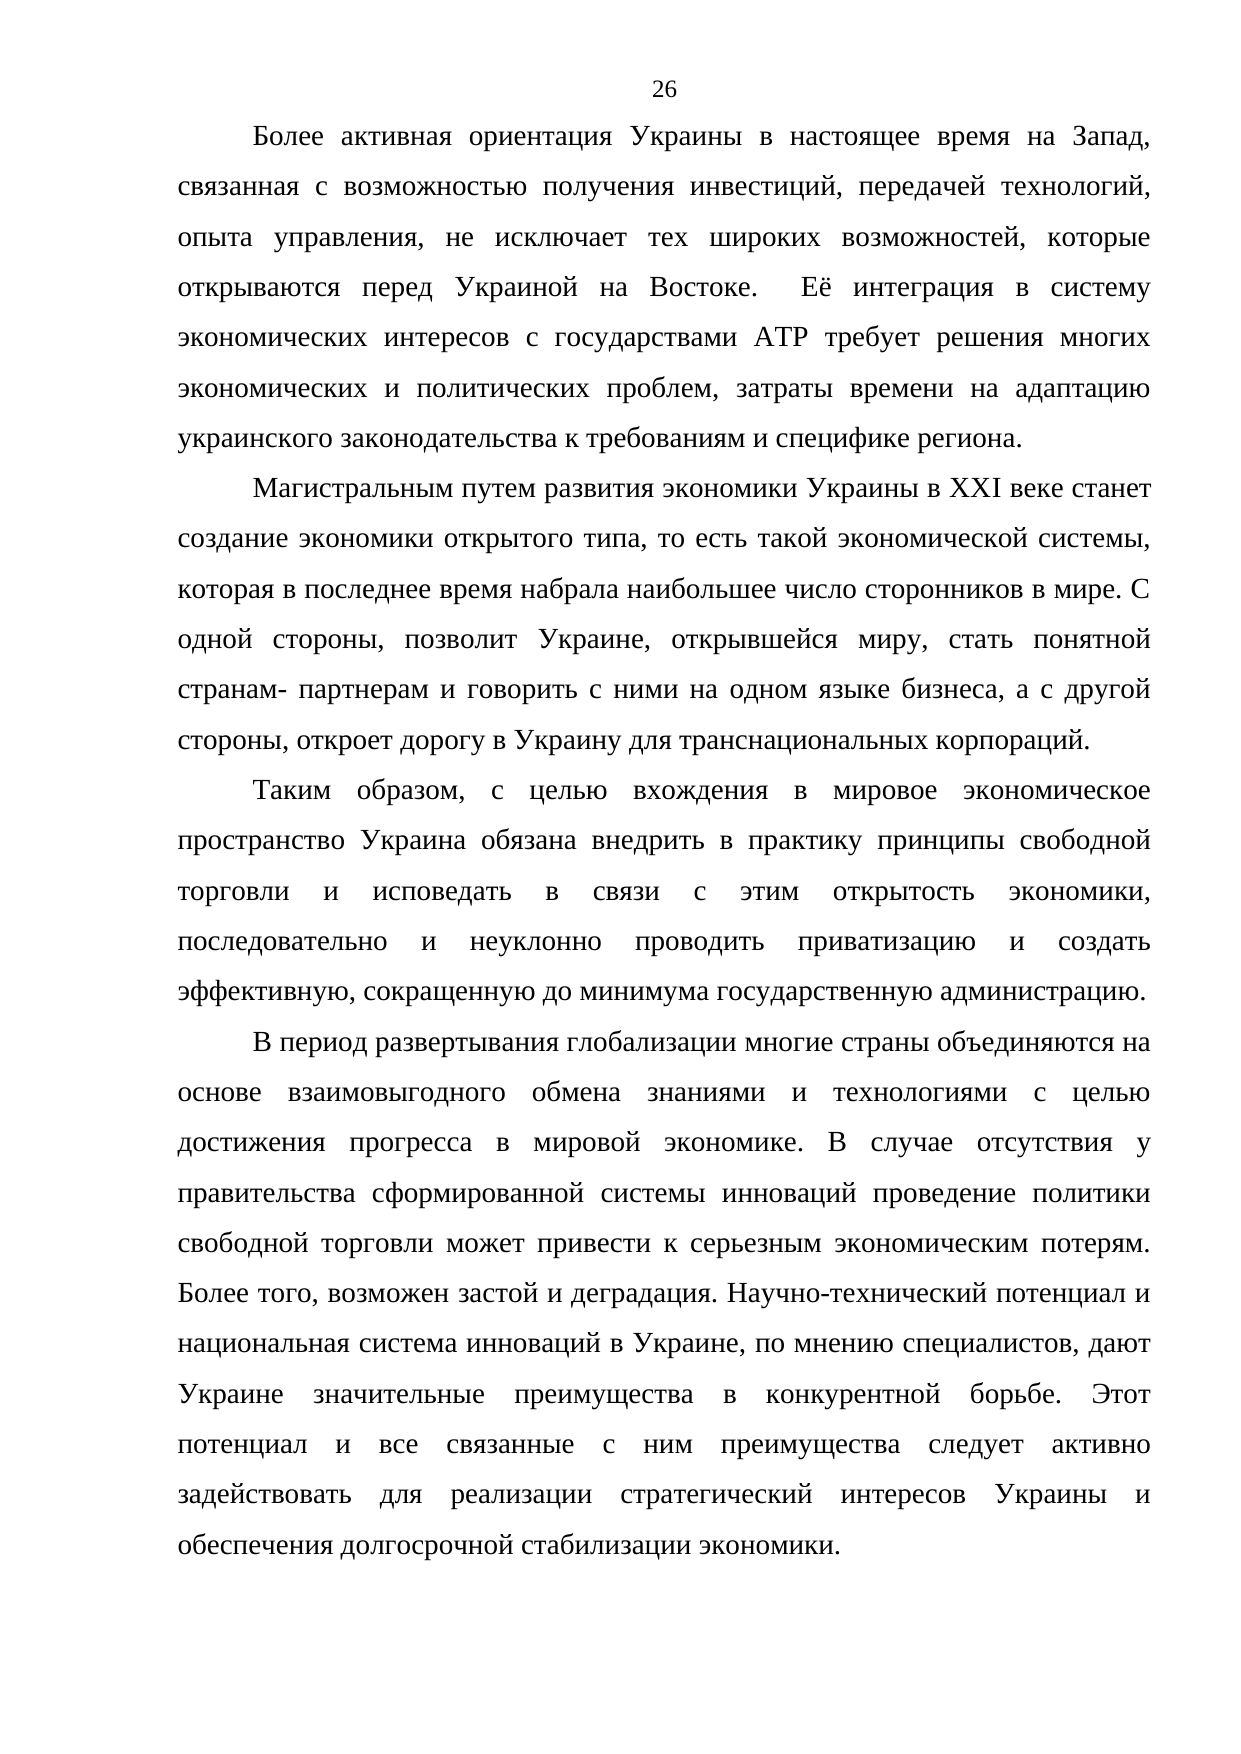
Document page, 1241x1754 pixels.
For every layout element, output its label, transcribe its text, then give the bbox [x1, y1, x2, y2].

text Магистральным путем развития экономики Украины в ХХI веке станет создание экономики открытого типа, то есть такой экономической системы, которая в последнее время набрала наибольшее число сторонников в мире. С одной стороны, позволит Украине, открывшейся миру, стать понятной странам- партнерам и говорить с ними на одном языке бизнеса, а с другой стороны, откроет дорогу в Украину для транснациональных корпораций. [177, 470, 1152, 755]
text Более активная ориентация Украины в настоящее время на Запад, связанная с возможностью получения инвестиций, передачей технологий, опыта управления, не исключает тех широких возможностей, которые открываются перед Украиной на Востоке. Её интеграция в систему экономических интересов с государствами АТР требует решения многих экономических и политических проблем, затраты времени на адаптацию украинского законодательства к требованиям и специфике региона. [177, 118, 1152, 453]
text Таким образом, с целью вхождения в мировое экономическое пространство Украина обязана внедрить в практику принципы свободной торговли и исповедать в связи с этим открытость экономики, последовательно и неуклонно проводить приватизацию и создать эффективную, сокращенную до минимума государственную администрацию. [177, 772, 1152, 1007]
text В период развертывания глобализации многие страны объединяются на основе взаимовыгодного обмена знаниями и технологиями с целью достижения прогресса в мировой экономике. В случае отсутствия у правительства сформированной системы инноваций проведение политики свободной торговли может привести к серьезным экономическим потерям. Более того, возможен застой и деградация. Научно-технический потенциал и национальная система инноваций в Украине, по мнению специалистов, дают Украине значительные преимущества в конкурентной борьбе. Этот потенциал и все связанные с ним преимущества следует активно задействовать для реализации стратегический интересов Украины и обеспечения долгосрочной стабилизации экономики. [177, 1024, 1152, 1560]
